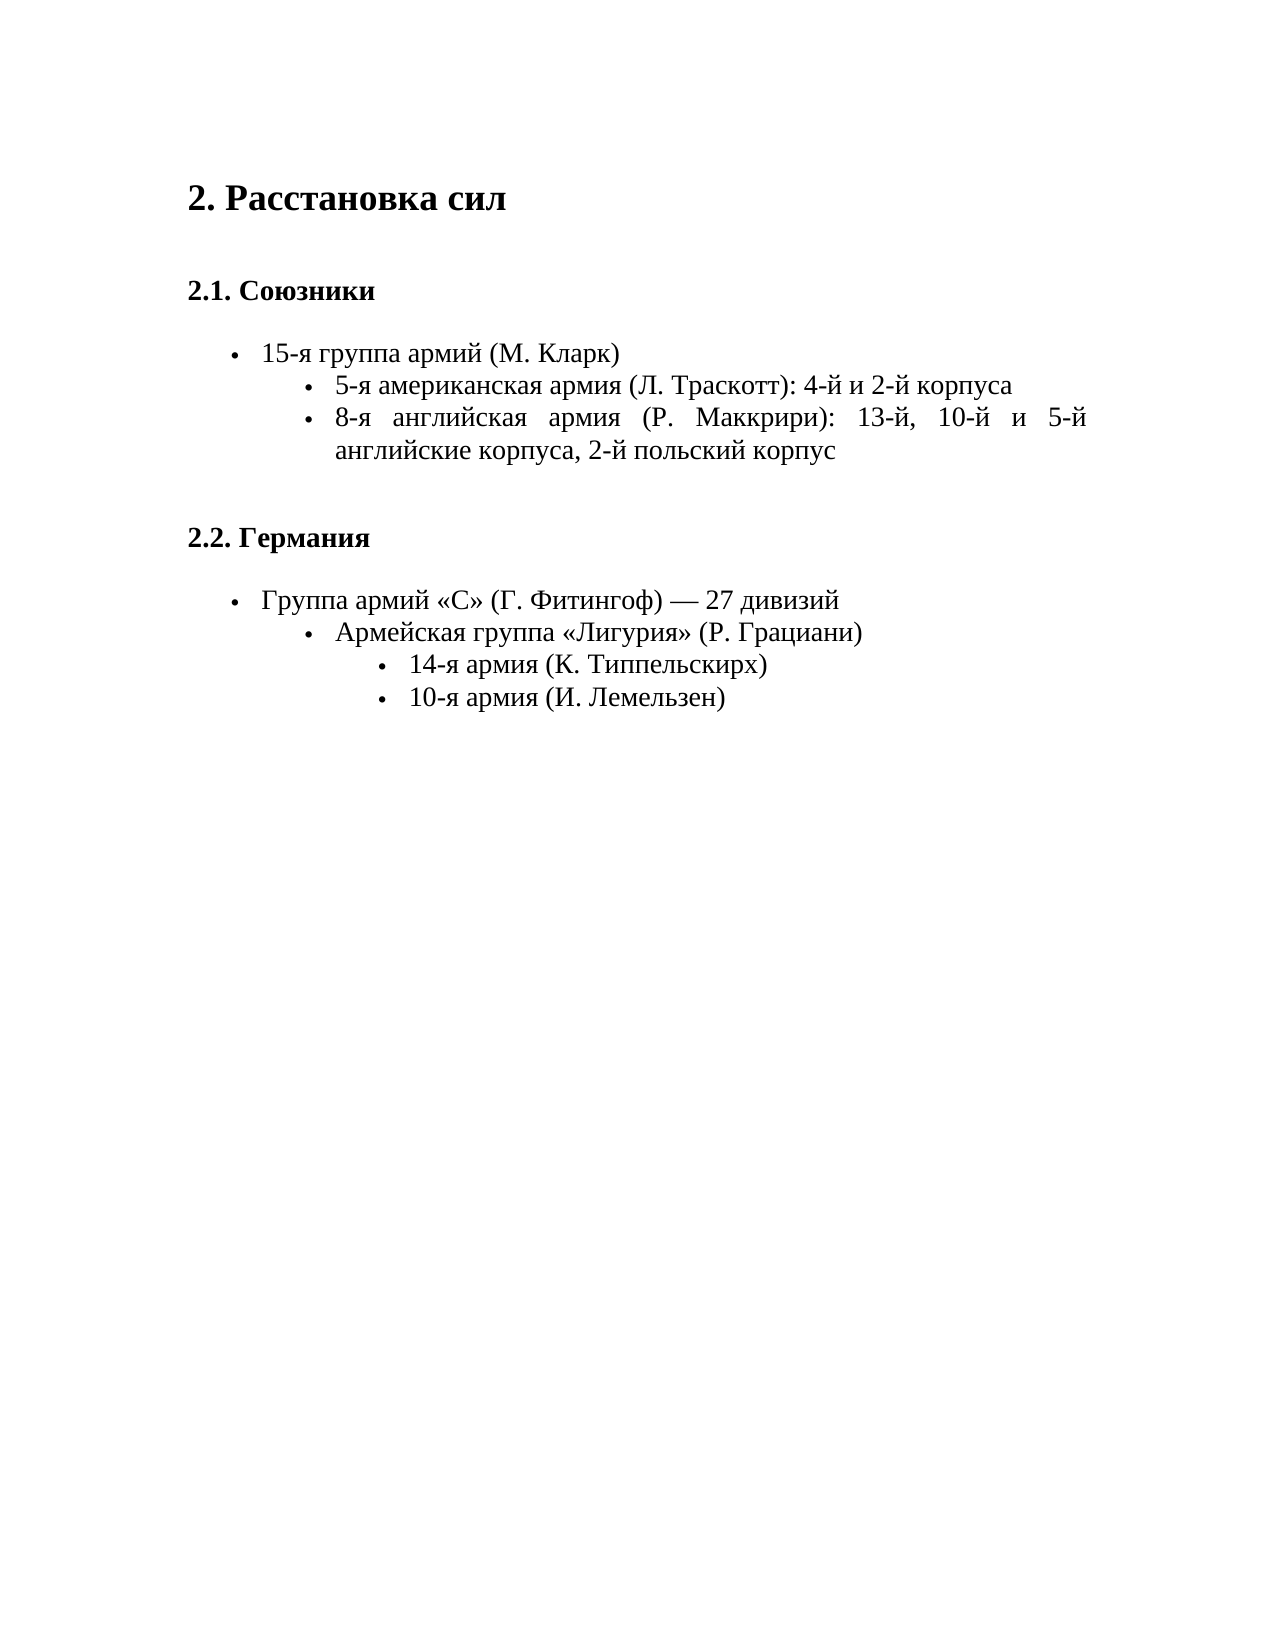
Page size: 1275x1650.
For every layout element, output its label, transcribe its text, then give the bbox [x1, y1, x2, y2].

list 8-я английская армия (Р. Маккрири): 13-й, 10-й и 5-й английские корпуса, 2-й польский корпус [305, 400, 1087, 465]
list 2.1. Союзники [187, 273, 1087, 306]
list Армейская группа «Лигурия» (Р. Грациани) [305, 615, 1087, 647]
list 10-я армия (И. Лемельзен) [379, 680, 1087, 712]
list 5-я американская армия (Л. Траскотт): 4-й и 2-й корпуса [305, 368, 1087, 400]
list 2. Расстановка сил [187, 175, 1087, 218]
list 2.2. Германия [187, 520, 1087, 553]
list 15-я группа армий (М. Кларк) [232, 336, 1087, 368]
list 14-я армия (К. Типпельскирх) [379, 647, 1087, 680]
list Группа армий «C» (Г. Фитингоф) — 27 дивизий [232, 583, 1087, 615]
